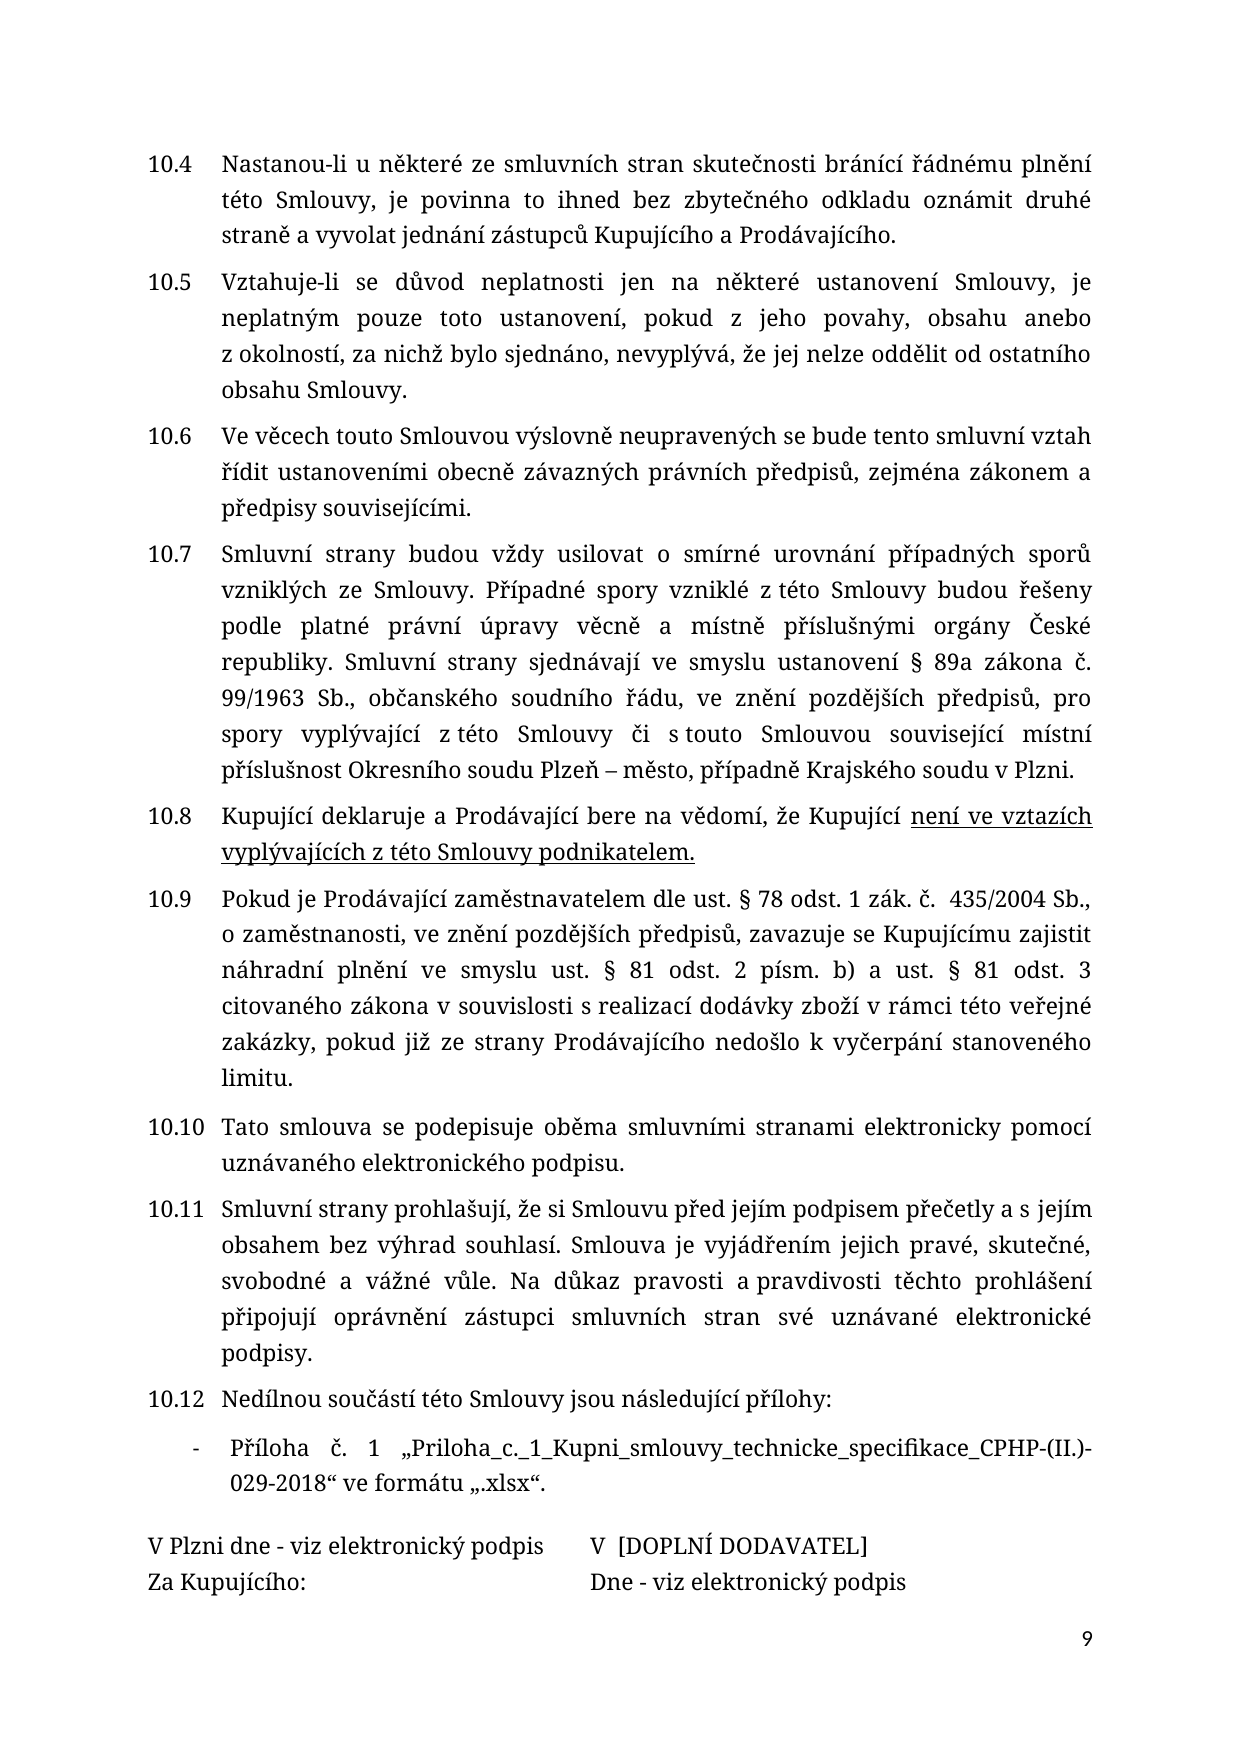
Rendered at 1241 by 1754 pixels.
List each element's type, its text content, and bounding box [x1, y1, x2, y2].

text 10.5 Vztahuje-li se důvod neplatnosti jen na některé ustanovení Smlouvy, je neplatným pouze toto ustanovení, pokud z jeho povahy, obsahu anebo z okolností, za nichž bylo sjednáno, nevyplývá, že jej nelze oddělit od ostatního obsahu Smlouvy. [148, 266, 1093, 405]
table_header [136, 1530, 578, 1601]
text 10.4 Nastanou-li u některé ze smluvních stran skutečnosti bránící řádnému plnění této Smlouvy, je povinna to ihned bez zbytečného odkladu oznámit druhé straně a vyvolat jednání zástupců Kupujícího a Prodávajícího. [148, 148, 1093, 251]
text 10.9 Pokud je Prodávající zaměstnavatelem dle ust. § 78 odst. 1 zák. č. 435/2004 Sb., o zaměstnanosti, ve znění pozdějších předpisů, zavazuje se Kupujícímu zajistit náhradní plnění ve smyslu ust. § 81 odst. 2 písm. b) a ust. § 81 odst. 3 citovaného zákona v souvislosti s realizací dodávky zboží v rámci této veřejné zakázky, pokud již ze strany Prodávajícího nedošlo k vyčerpání stanoveného limitu. [148, 882, 1093, 1093]
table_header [579, 1530, 1054, 1601]
text 10.8 Kupující deklaruje a Prodávající bere na vědomí, že Kupující není ve vztazích vyplývajících z této Smlouvy podnikatelem. [148, 800, 1093, 867]
text 10.6 Ve věcech touto Smlouvou výslovně neupravených se bude tento smluvní vztah řídit ustanoveními obecně závazných právních předpisů, zejména zákonem a předpisy souvisejícími. [148, 420, 1093, 523]
text 10.12 Nedílnou součástí této Smlouvy jsou následující přílohy: [148, 1383, 1093, 1414]
text 10.7 Smluvní strany budou vždy usilovat o smírné urovnání případných sporů vzniklých ze Smlouvy. Případné spory vzniklé z této Smlouvy budou řešeny podle platné právní úpravy věcně a místně příslušnými orgány České republiky. Smluvní strany sjednávají ve smyslu ustanovení § 89a zákona č. 99/1963 Sb., občanského soudního řádu, ve znění pozdějších předpisů, pro spory vyplývající z této Smlouvy či s touto Smlouvou související místní příslušnost Okresního soudu Plzeň – město, případně Krajského soudu v Plzni. [148, 538, 1093, 785]
text 10.11 Smluvní strany prohlašují, že si Smlouvu před jejím podpisem přečetly a s jejím obsahem bez výhrad souhlasí. Smlouva je vyjádřením jejich pravé, skutečné, svobodné a vážné vůle. Na důkaz pravosti a pravdivosti těchto prohlášení připojují oprávnění zástupci smluvních stran své uznávané elektronické podpisy. [148, 1193, 1093, 1368]
list Příloha č. 1 „Priloha_c._1_Kupni_smlouvy_technicke_specifikace_CPHP-(II.)-029-2018“ ve formátu „.xlsx“. [192, 1431, 1093, 1499]
text 10.10 Tato smlouva se podepisuje oběma smluvními stranami elektronicky pomocí uznávaného elektronického podpisu. [148, 1111, 1093, 1178]
